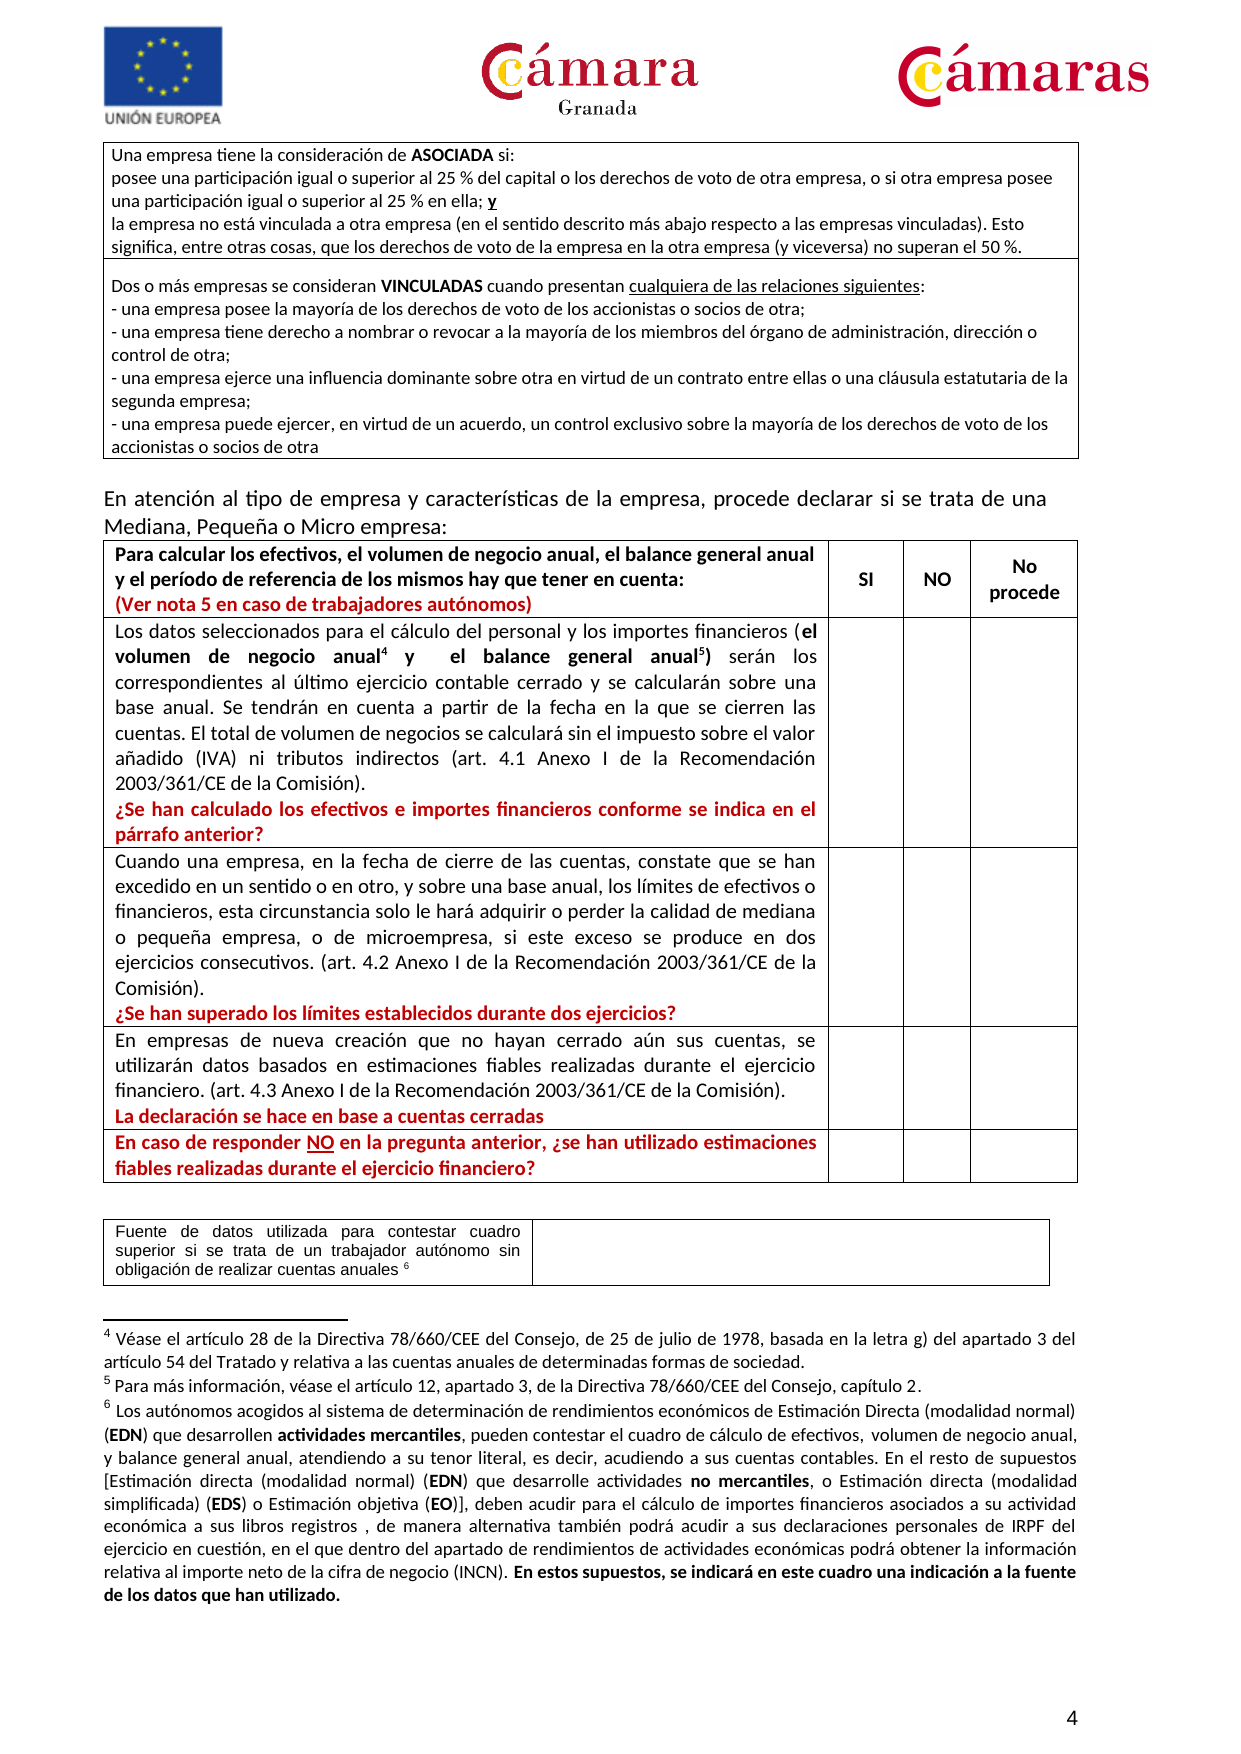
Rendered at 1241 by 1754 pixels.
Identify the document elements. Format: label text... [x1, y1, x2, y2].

table_cell [904, 1027, 970, 1128]
table_cell [904, 848, 970, 1026]
table_header Fuente de datos utilizada para contestar cuadro superior si se trata de un trabajador autónomo sin obligación de realizar cuentas anuales [104, 1220, 532, 1285]
table_cell [971, 1027, 1077, 1128]
text En atención al tipo de empresa y características de la empresa, procede declarar si se trata de una Mediana, Pequeña o Micro empresa: [103, 484, 1048, 540]
table_header NO [904, 541, 970, 617]
table_cell Los datos seleccionados para el cálculo del personal y los importes financieros (el volumen de negocio anual y el balance general anual) serán los correspondientes al último ejercicio contable cerrado y se calcularán sobre una base anual. Se tendrán en cuenta a partir de la fecha en la que se cierren las cuentas. El total de volumen de negocios se calculará sin el impuesto sobre el valor añadido (IVA) ni tributos indirectos (art. 4.1 Anexo I de la Recomendación 2003/361/CE de la Comisión). ¿Se han calculado los efectivos e importes financieros conforme se indica en el párrafo anterior? [104, 618, 828, 847]
table_cell Cuando una empresa, en la fecha de cierre de las cuentas, constate que se han excedido en un sentido o en otro, y sobre una base anual, los límites de efectivos o financieros, esta circunstancia solo le hará adquirir o perder la calidad de mediana o pequeña empresa, o de microempresa, si este exceso se produce en dos ejercicios consecutivos. (art. 4.2 Anexo I de la Recomendación 2003/361/CE de la Comisión). ¿Se han superado los límites establecidos durante dos ejercicios? [104, 848, 828, 1026]
table_header No procede [971, 541, 1077, 617]
table_cell [904, 618, 970, 847]
table_cell [829, 848, 903, 1026]
table_cell [971, 618, 1077, 847]
table_cell [971, 848, 1077, 1026]
table_cell [904, 1130, 970, 1182]
table_cell En empresas de nueva creación que no hayan cerrado aún sus cuentas, se utilizarán datos basados en estimaciones fiables realizadas durante el ejercicio financiero. (art. 4.3 Anexo I de la Recomendación 2003/361/CE de la Comisión). La declaración se hace en base a cuentas cerradas [104, 1027, 828, 1128]
table_cell Dos o más empresas se consideran VINCULADAS cuando presentan cualquiera de las relaciones siguientes: - una empresa posee la mayoría de los derechos de voto de los accionistas o socios de otra; - una empresa tiene derecho a nombrar o revocar a la mayoría de los miembros del órgano de administración, dirección o control de otra; - una empresa ejerce una influencia dominante sobre otra en virtud de un contrato entre ellas o una cláusula estatutaria de la segunda empresa; - una empresa puede ejercer, en virtud de un acuerdo, un control exclusivo sobre la mayoría de los derechos de voto de los accionistas o socios de otra [104, 259, 1078, 458]
table_cell [829, 618, 903, 847]
picture [894, 41, 1153, 109]
picture [100, 22, 224, 127]
table_cell En caso de responder NO en la pregunta anterior, ¿se han utilizado estimaciones fiables realizadas durante el ejercicio financiero? [104, 1130, 828, 1182]
table_header [533, 1220, 1049, 1285]
table_header SI [829, 541, 903, 617]
table_cell Una empresa tiene la consideración de ASOCIADA si: posee una participación igual o superior al 25 % del capital o los derechos de voto de otra empresa, o si otra empresa posee una participación igual o superior al 25 % en ella; y la empresa no está vinculada a otra empresa (en el sentido descrito más abajo respecto a las empresas vinculadas). Esto significa, entre otras cosas, que los derechos de voto de la empresa en la otra empresa (y viceversa) no superan el 50 %. [104, 143, 1078, 258]
table_cell [829, 1027, 903, 1128]
table_cell [829, 1130, 903, 1182]
table_header Para calcular los efectivos, el volumen de negocio anual, el balance general anual y el período de referencia de los mismos hay que tener en cuenta: (Ver nota 5 en caso de trabajadores autónomos) [104, 541, 828, 617]
picture [479, 40, 703, 117]
table_cell [971, 1130, 1077, 1182]
